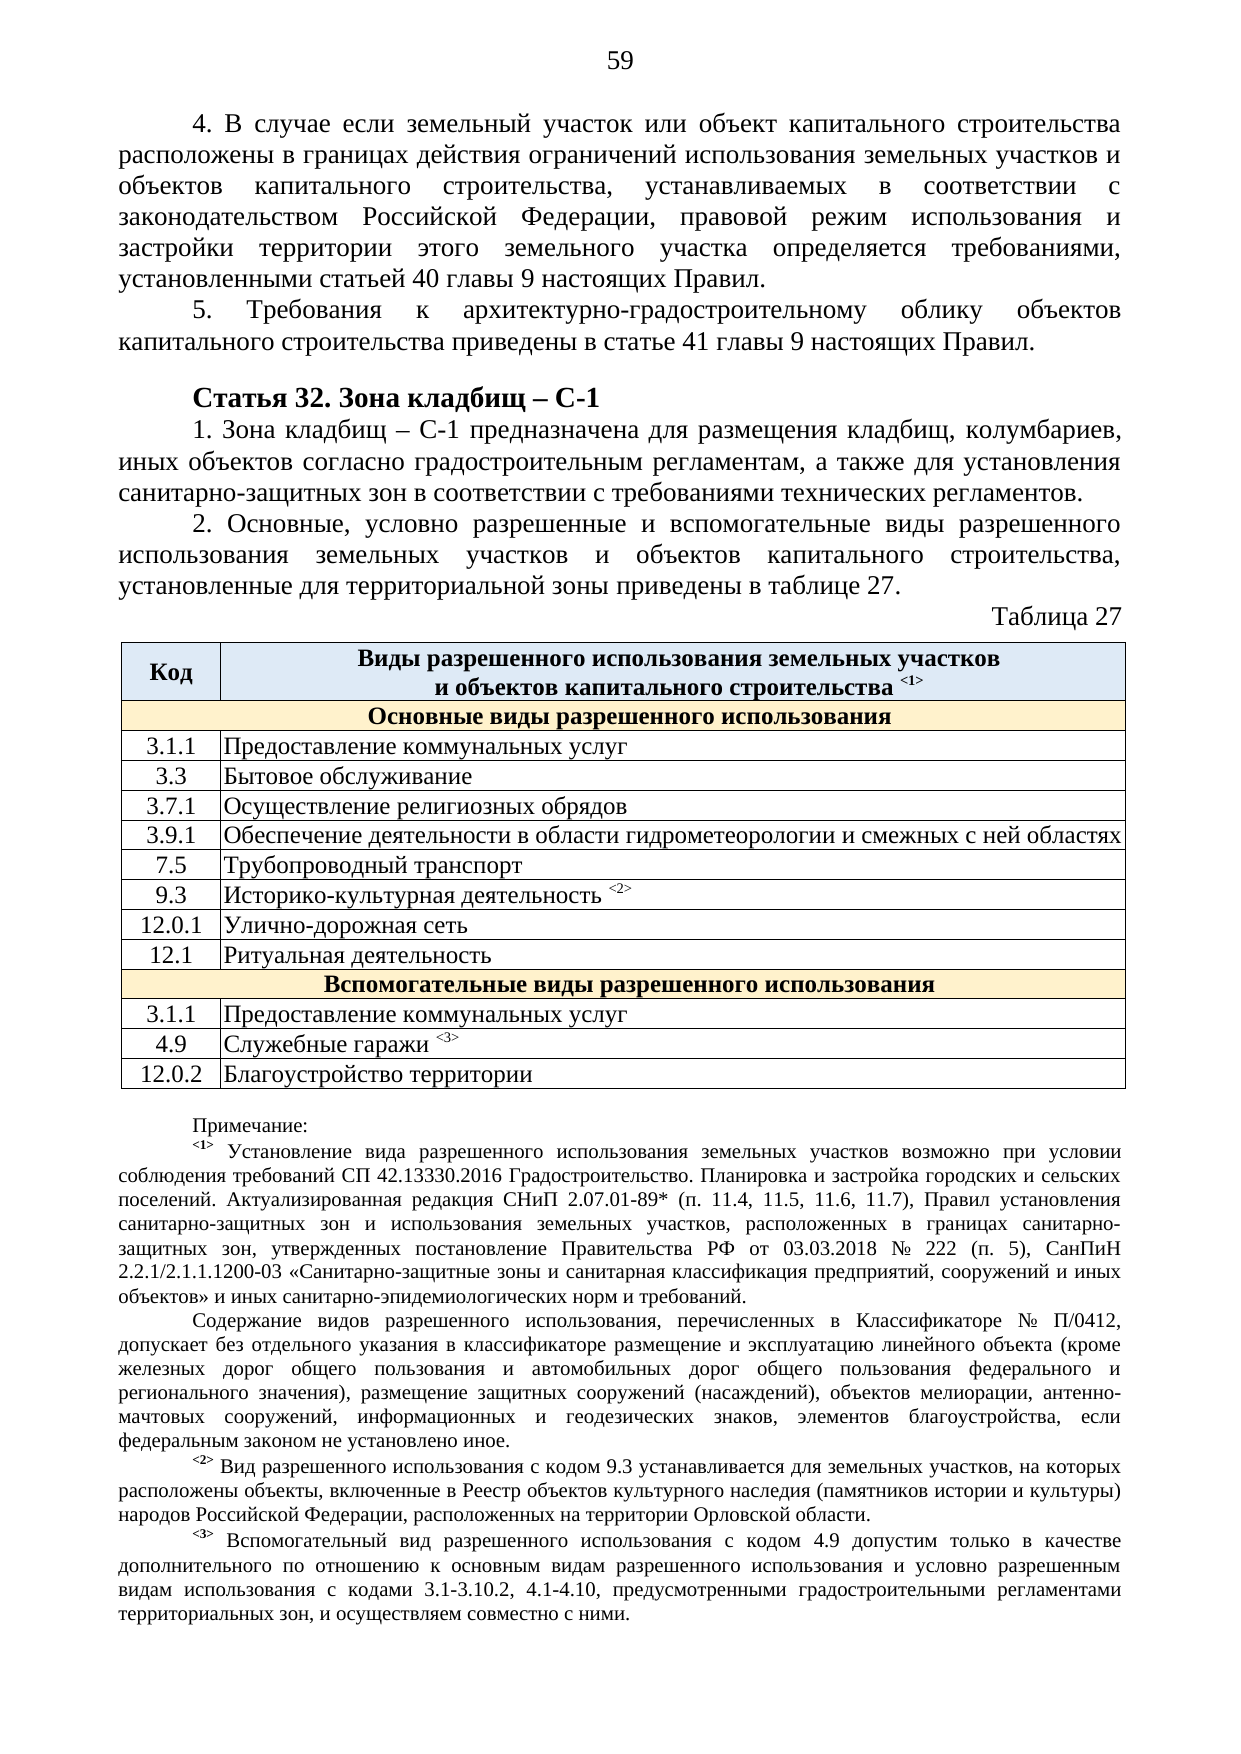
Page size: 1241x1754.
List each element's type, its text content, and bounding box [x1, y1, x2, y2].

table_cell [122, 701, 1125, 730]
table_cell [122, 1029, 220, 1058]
text Содержание видов разрешенного использования, перечисленных в Классификаторе № П/0412, допускает без отдельного указания в классификаторе размещение и эксплуатацию линейного объекта (кроме железных дорог общего пользования и автомобильных дорог общего пользования федерального и регионального значения), размещение защитных сооружений (насаждений), объектов мелиорации, антенно-мачтовых сооружений, информационных и геодезических знаков, элементов благоустройства, если федеральным законом не установлено иное. [118, 1308, 1122, 1452]
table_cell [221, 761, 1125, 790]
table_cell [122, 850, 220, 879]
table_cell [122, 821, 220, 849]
text 1. Зона кладбищ – С-1 предназначена для размещения кладбищ, колумбариев, иных объектов согласно градостроительным регламентам, а также для установления санитарно-защитных зон в соответствии с требованиями технических регламентов. [118, 413, 1122, 507]
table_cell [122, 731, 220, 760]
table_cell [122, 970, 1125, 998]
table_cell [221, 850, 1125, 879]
text Таблица 27 [118, 600, 1122, 631]
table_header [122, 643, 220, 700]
text <1> Установление вида разрешенного использования земельных участков возможно при условии соблюдения требований СП 42.13330.2016 Градостроительство. Планировка и застройка городских и сельских поселений. Актуализированная редакция СНиП 2.07.01-89* (п. 11.4, 11.5, 11.6, 11.7), Правил установления санитарно-защитных зон и использования земельных участков, расположенных в границах санитарно-защитных зон, утвержденных постановление Правительства РФ от 03.03.2018 № 222 (п. 5), СанПиН 2.2.1/2.1.1.1200-03 «Санитарно-защитные зоны и санитарная классификация предприятий, сооружений и иных объектов» и иных санитарно-эпидемиологических норм и требований. [118, 1137, 1122, 1308]
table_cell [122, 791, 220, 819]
text <3> Вспомогательный вид разрешенного использования с кодом 4.9 допустим только в качестве дополнительного по отношению к основным видам разрешенного использования и условно разрешенным видам использования с кодами 3.1-3.10.2, 4.1-4.10, предусмотренными градостроительными регламентами территориальных зон, и осуществляем совместно с ними. [118, 1526, 1122, 1625]
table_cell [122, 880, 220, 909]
text 4. В случае если земельный участок или объект капитального строительства расположены в границах действия ограничений использования земельных участков и объектов капитального строительства, устанавливаемых в соответствии с законодательством Российской Федерации, правовой режим использования и застройки территории этого земельного участка определяется требованиями, установленными статьей 40 главы 9 настоящих Правил. [118, 107, 1122, 293]
subtitle Статья 32. Зона кладбищ – С-1 [118, 380, 1122, 413]
text Примечание: [118, 1113, 1122, 1137]
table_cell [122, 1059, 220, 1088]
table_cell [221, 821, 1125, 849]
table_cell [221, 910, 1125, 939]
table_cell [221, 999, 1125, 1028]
text <2> Вид разрешенного использования с кодом 9.3 устанавливается для земельных участков, на которых расположены объекты, включенные в Реестр объектов культурного наследия (памятников истории и культуры) народов Российской Федерации, расположенных на территории Орловской области. [118, 1452, 1122, 1526]
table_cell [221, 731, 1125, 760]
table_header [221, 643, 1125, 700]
text 2. Основные, условно разрешенные и вспомогательные виды разрешенного использования земельных участков и объектов капитального строительства, установленные для территориальной зоны приведены в таблице 27. [118, 507, 1122, 600]
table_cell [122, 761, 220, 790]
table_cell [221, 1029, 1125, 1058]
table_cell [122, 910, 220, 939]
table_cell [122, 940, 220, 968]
text 5. Требования к архитектурно-градостроительному облику объектов капитального строительства приведены в статье 41 главы 9 настоящих Правил. [118, 293, 1122, 356]
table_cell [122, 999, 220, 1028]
